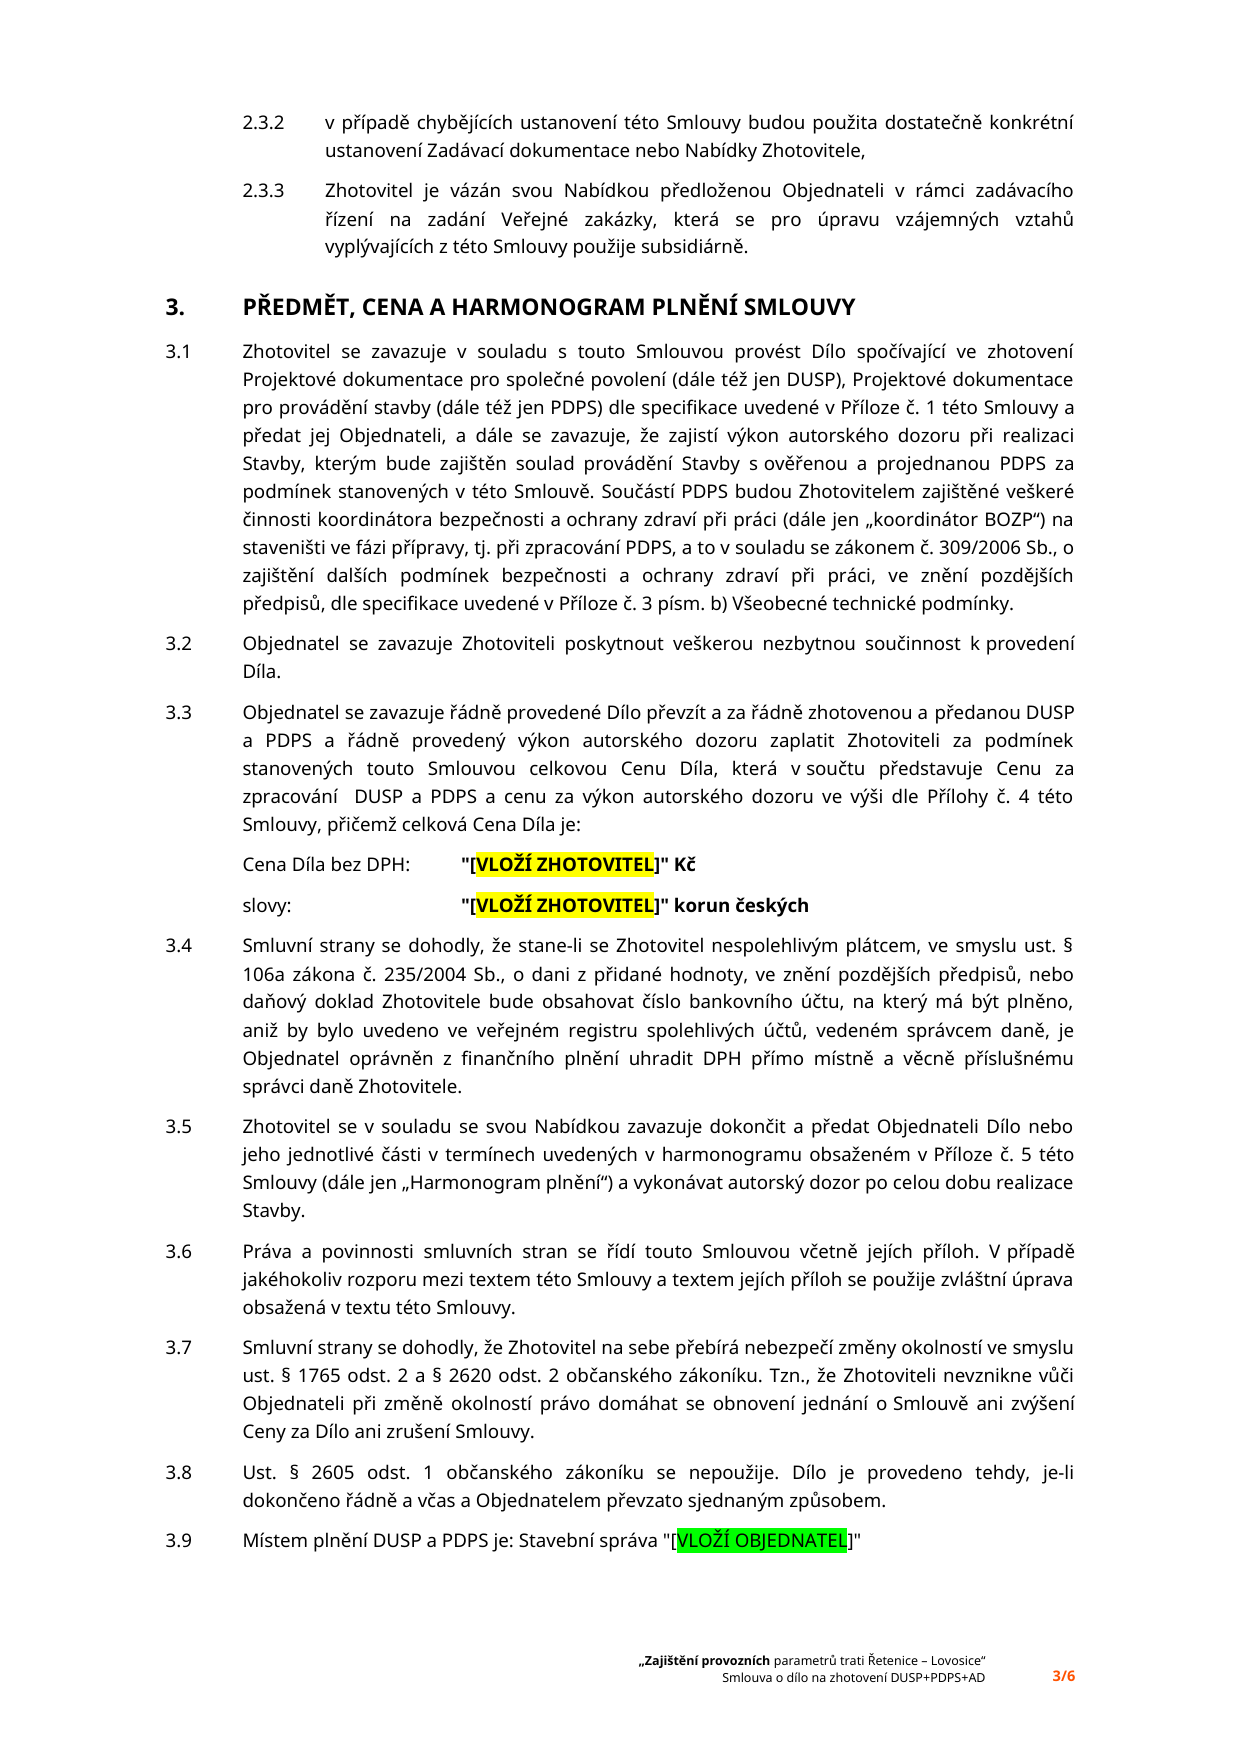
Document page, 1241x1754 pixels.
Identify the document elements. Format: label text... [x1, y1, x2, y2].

text PŘEDMĚT, CENA A HARMONOGRAM PLNĚNÍ SMLOUVY [165, 291, 1075, 322]
text Zhotovitel je vázán svou Nabídkou předloženou Objednateli v rámci zadávacího řízení na zadání Veřejné zakázky, která se pro úpravu vzájemných vztahů vyplývajících z této Smlouvy použije subsidiárně. [242, 178, 1075, 259]
text Zhotovitel se zavazuje v souladu s touto Smlouvou provést Dílo spočívající ve zhotovení Projektové dokumentace pro společné povolení (dále též jen DUSP), Projektové dokumentace pro provádění stavby (dále též jen PDPS) dle specifikace uvedené v Příloze č. 1 této Smlouvy a předat jej Objednateli, a dále se zavazuje, že zajistí výkon autorského dozoru při realizaci Stavby, kterým bude zajištěn soulad provádění Stavby s ověřenou a projednanou PDPS za podmínek stanovených v této Smlouvě. Součástí PDPS budou Zhotovitelem zajištěné veškeré činnosti koordinátora bezpečnosti a ochrany zdraví při práci (dále jen „koordinátor BOZP“) na staveništi ve fázi přípravy, tj. při zpracování PDPS, a to v souladu se zákonem č. 309/2006 Sb., o zajištění dalších podmínek bezpečnosti a ochrany zdraví při práci, ve znění pozdějších předpisů, dle specifikace uvedené v Příloze č. 3 písm. b) Všeobecné technické podmínky. [165, 338, 1075, 616]
text Cena Díla bez DPH: "[VLOŽÍ ZHOTOVITEL]" Kč [242, 852, 476, 877]
text Práva a povinnosti smluvních stran se řídí touto Smlouvou včetně jejích příloh. V případě jakéhokoliv rozporu mezi textem této Smlouvy a textem jejích příloh se použije zvláštní úprava obsažená v textu této Smlouvy. [165, 1238, 1075, 1319]
text Zhotovitel se v souladu se svou Nabídkou zavazuje dokončit a předat Objednateli Dílo nebo jeho jednotlivé části v termínech uvedených v harmonogramu obsaženém v Příloze č. 5 této Smlouvy (dále jen „Harmonogram plnění“) a vykonávat autorský dozor po celou dobu realizace Stavby. [165, 1113, 1075, 1223]
text Objednatel se zavazuje Zhotoviteli poskytnout veškerou nezbytnou součinnost k provedení Díla. [165, 631, 1075, 684]
text slovy: "[VLOŽÍ ZHOTOVITEL]" korun českých [654, 892, 1075, 918]
text Místem plnění DUSP a PDPS je: Stavební správa "[VLOŽÍ OBJEDNATEL]" [847, 1528, 1075, 1553]
text v případě chybějících ustanovení této Smlouvy budou použita dostatečně konkrétní ustanovení Zadávací dokumentace nebo Nabídky Zhotovitele, [242, 109, 1075, 163]
text slovy: "[VLOŽÍ ZHOTOVITEL]" korun českých [242, 892, 476, 918]
text Cena Díla bez DPH: "[VLOŽÍ ZHOTOVITEL]" Kč [654, 852, 1075, 877]
text Smluvní strany se dohodly, že Zhotovitel na sebe přebírá nebezpečí změny okolností ve smyslu ust. § 1765 odst. 2 a § 2620 odst. 2 občanského zákoníku. Tzn., že Zhotoviteli nevznikne vůči Objednateli při změně okolností právo domáhat se obnovení jednání o Smlouvě ani zvýšení Ceny za Dílo ani zrušení Smlouvy. [165, 1334, 1075, 1444]
text Místem plnění DUSP a PDPS je: Stavební správa "[VLOŽÍ OBJEDNATEL]" [165, 1528, 677, 1553]
text Ust. § 2605 odst. 1 občanského zákoníku se nepoužije. Dílo je provedeno tehdy, je-li dokončeno řádně a včas a Objednatelem převzato sjednaným způsobem. [165, 1459, 1075, 1513]
text Smluvní strany se dohodly, že stane-li se Zhotovitel nespolehlivým plátcem, ve smyslu ust. § 106a zákona č. 235/2004 Sb., o dani z přidané hodnoty, ve znění pozdějších předpisů, nebo daňový doklad Zhotovitele bude obsahovat číslo bankovního účtu, na který má být plněno, aniž by bylo uvedeno ve veřejném registru spolehlivých účtů, vedeném správcem daně, je Objednatel oprávněn z finančního plnění uhradit DPH přímo místně a věcně příslušnému správci daně Zhotovitele. [165, 933, 1075, 1098]
text Objednatel se zavazuje řádně provedené Dílo převzít a za řádně zhotovenou a předanou DUSP a PDPS a řádně provedený výkon autorského dozoru zaplatit Zhotoviteli za podmínek stanovených touto Smlouvou celkovou Cenu Díla, která v součtu představuje Cenu za zpracování DUSP a PDPS a cenu za výkon autorského dozoru ve výši dle Přílohy č. 4 této Smlouvy, přičemž celková Cena Díla je: [165, 699, 1075, 837]
